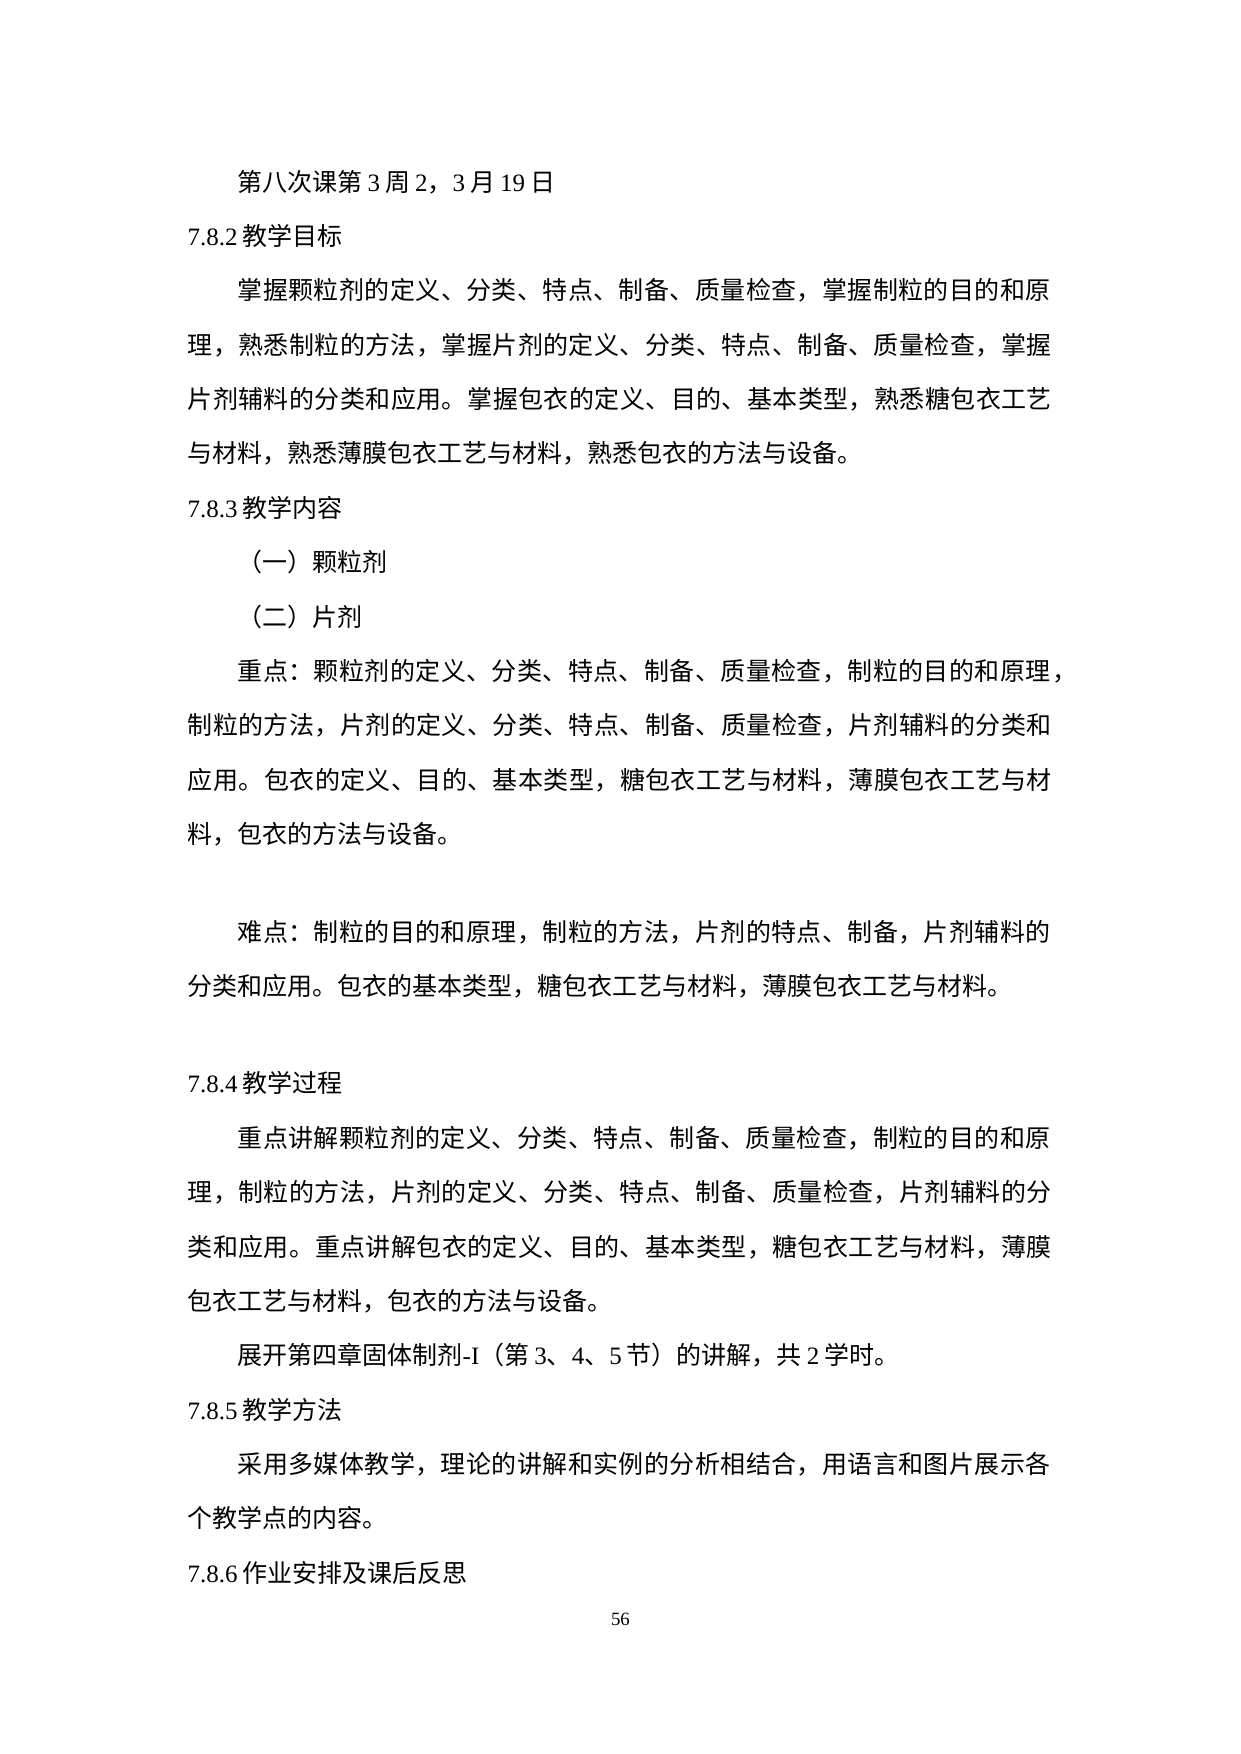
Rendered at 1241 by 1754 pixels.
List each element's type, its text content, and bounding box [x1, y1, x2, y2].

text 重点讲解颗粒剂的定义、分类、特点、制备、质量检查，制粒的目的和原理，制粒的方法，片剂的定义、分类、特点、制备、质量检查，片剂辅料的分类和应用。重点讲解包衣的定义、目的、基本类型，糖包衣工艺与材料，薄膜包衣工艺与材料，包衣的方法与设备。 [187, 1118, 1053, 1318]
text 采用多媒体教学，理论的讲解和实例的分析相结合，用语言和图片展示各个教学点的内容。 [187, 1444, 1053, 1535]
text 难点：制粒的目的和原理，制粒的方法，片剂的特点、制备，片剂辅料的分类和应用。包衣的基本类型，糖包衣工艺与材料，薄膜包衣工艺与材料。 [187, 912, 1053, 1003]
text 掌握颗粒剂的定义、分类、特点、制备、质量检查，掌握制粒的目的和原理，熟悉制粒的方法，掌握片剂的定义、分类、特点、制备、质量检查，掌握片剂辅料的分类和应用。掌握包衣的定义、目的、基本类型，熟悉糖包衣工艺与材料，熟悉薄膜包衣工艺与材料，熟悉包衣的方法与设备。 [187, 271, 1053, 470]
text 第八次课第3周2，3月19日 [187, 162, 1053, 198]
text 重点：颗粒剂的定义、分类、特点、制备、质量检查，制粒的目的和原理，制粒的方法，片剂的定义、分类、特点、制备、质量检查，片剂辅料的分类和应用。包衣的定义、目的、基本类型，糖包衣工艺与材料，薄膜包衣工艺与材料，包衣的方法与设备。 [187, 651, 1053, 851]
text 7.8.2教学目标 [187, 216, 1053, 253]
text 展开第四章固体制剂-I（第3、4、5节）的讲解，共2学时。 [187, 1336, 1053, 1372]
text （二）片剂 [187, 597, 1053, 633]
text 7.8.5教学方法 [187, 1390, 1053, 1426]
text 7.8.3教学内容 [187, 488, 1053, 524]
text 7.8.6作业安排及课后反思 [187, 1553, 1053, 1589]
text 7.8.4教学过程 [187, 1064, 1053, 1100]
text （一）颗粒剂 [187, 543, 1053, 579]
